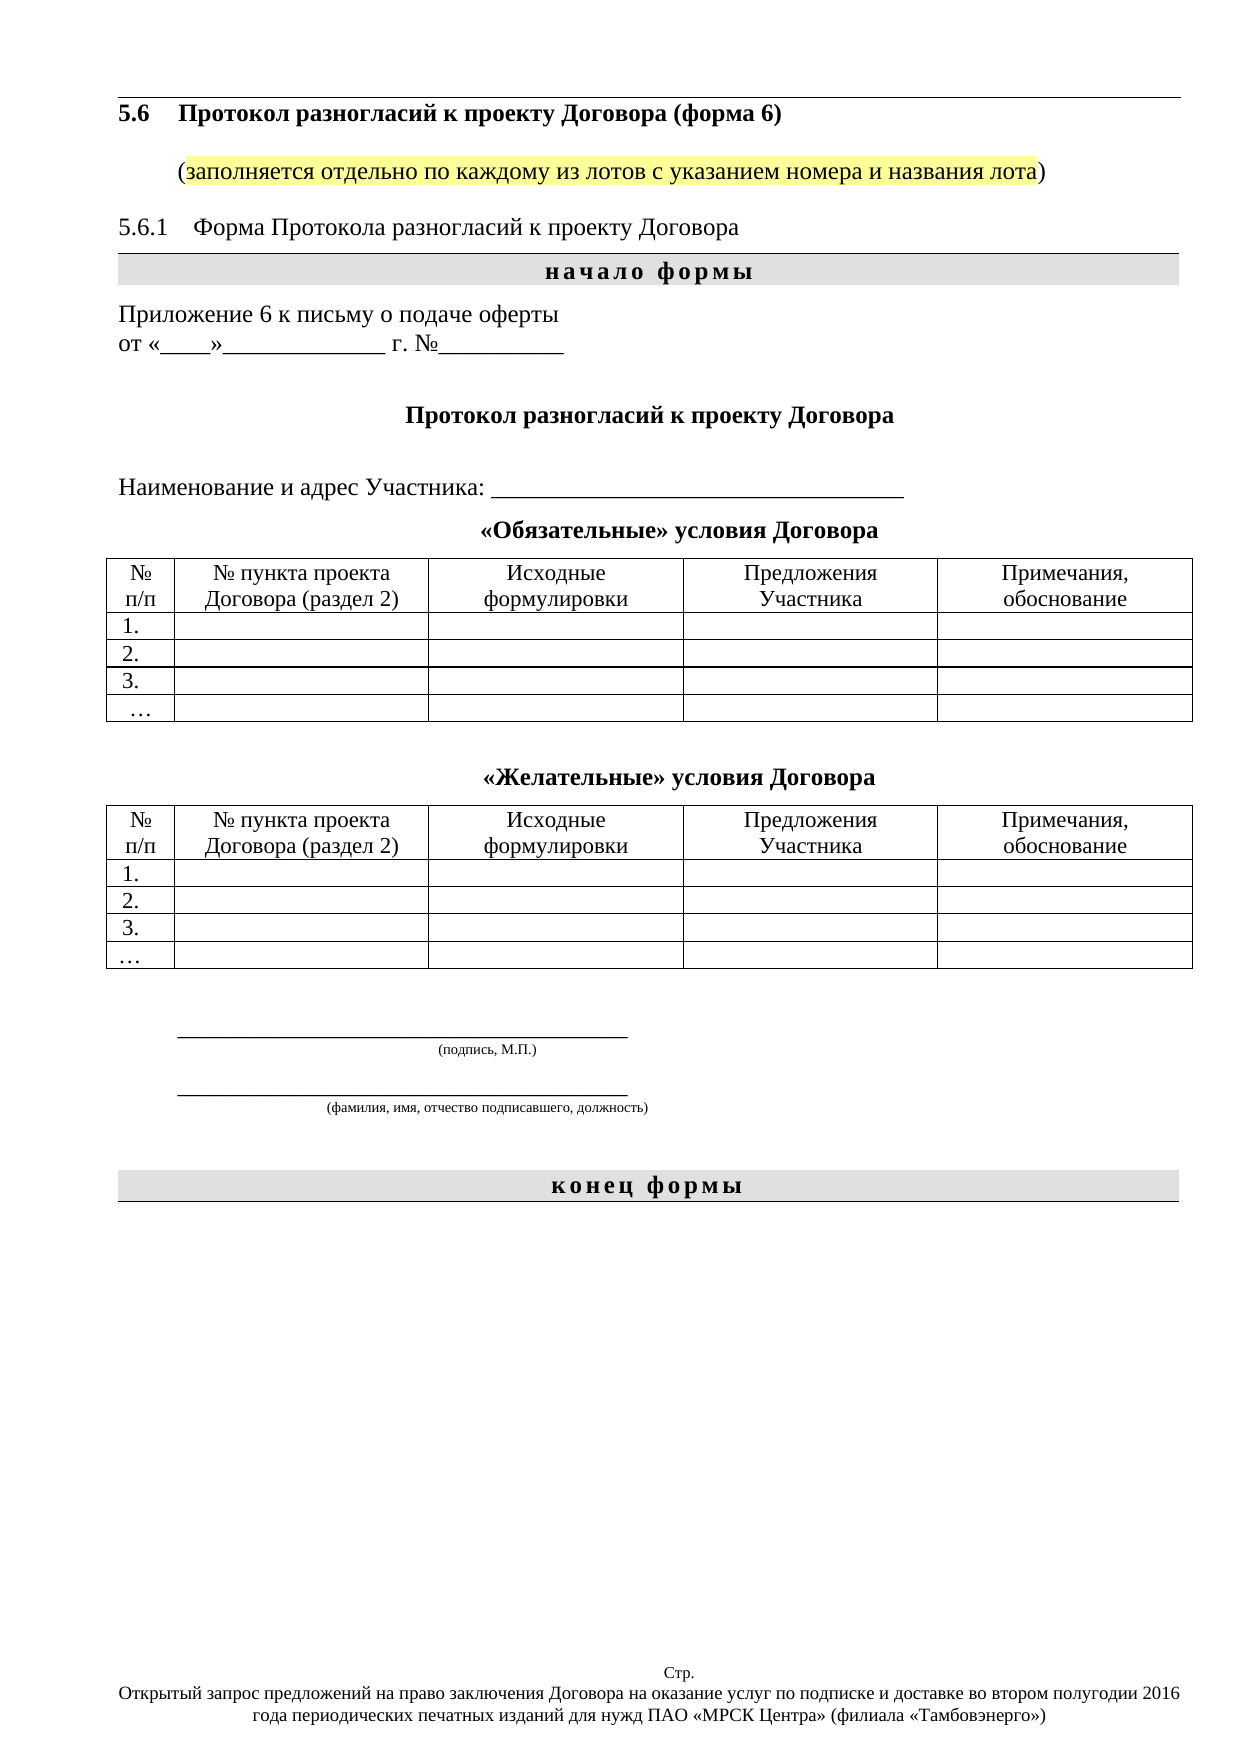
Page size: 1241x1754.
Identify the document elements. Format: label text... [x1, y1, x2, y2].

table_cell [684, 668, 937, 694]
table_header Предложения Участника [684, 806, 937, 858]
text начало формы [118, 254, 1179, 285]
table_header Примечания, обоснование [938, 806, 1192, 858]
table_cell [429, 860, 683, 886]
table_cell [175, 887, 428, 913]
table_cell [107, 613, 174, 639]
text Протокол разногласий к проекту Договора [118, 400, 1181, 428]
subtitle Протокол разногласий к проекту Договора (форма 6) [118, 98, 1181, 127]
table_cell [684, 695, 937, 721]
table_cell [429, 942, 683, 968]
table_header № п/п [107, 806, 174, 858]
table_cell [684, 942, 937, 968]
table_cell [107, 914, 174, 941]
text Приложение 6 к письму о подаче оферты от «____»_____________ г. №__________ [118, 299, 1181, 357]
table_cell [938, 914, 1192, 941]
subtitle Форма Протокола разногласий к проекту Договора [118, 212, 1181, 240]
table_cell [684, 887, 937, 913]
table_cell [107, 887, 174, 913]
text (подпись, М.П.) [118, 1041, 797, 1070]
table_cell [107, 860, 174, 886]
table_cell [175, 914, 428, 941]
table_cell [429, 695, 683, 721]
table_cell [175, 668, 428, 694]
table_cell [175, 613, 428, 639]
text ____________________________________ [118, 1012, 1181, 1041]
table_header № пункта проекта Договора (раздел 2) [175, 806, 428, 858]
table_header № пункта проекта Договора (раздел 2) [175, 559, 428, 612]
table_header Предложения Участника [684, 559, 937, 612]
table_cell [175, 640, 428, 666]
table_cell [429, 640, 683, 666]
table_header Исходные формулировки [429, 806, 683, 858]
table_cell [938, 942, 1192, 968]
text «Желательные» условия Договора [118, 762, 1181, 790]
table_header Примечания, обоснование [938, 559, 1192, 612]
text (фамилия, имя, отчество подписавшего, должность) [118, 1098, 797, 1127]
table_cell [684, 914, 937, 941]
table_cell [429, 914, 683, 941]
table_cell [175, 860, 428, 886]
table_cell [938, 613, 1192, 639]
table_cell … [107, 695, 174, 721]
table_cell [938, 695, 1192, 721]
text конец формы [118, 1170, 1179, 1201]
text ____________________________________ [118, 1070, 1181, 1098]
table_cell [938, 860, 1192, 886]
table_cell [429, 668, 683, 694]
table_cell [175, 942, 428, 968]
table_cell [429, 613, 683, 639]
table_cell [684, 860, 937, 886]
table_cell [684, 613, 937, 639]
table_cell … [107, 942, 174, 968]
table_cell [107, 668, 174, 694]
text Наименование и адрес Участника: _________________________________ [118, 472, 1181, 500]
table_cell [429, 887, 683, 913]
text «Обязательные» условия Договора [118, 515, 1181, 543]
table_cell [938, 668, 1192, 694]
table_header Исходные формулировки [429, 559, 683, 612]
table_cell [938, 887, 1192, 913]
table_cell [175, 695, 428, 721]
table_header № п/п [107, 559, 174, 612]
table_cell [684, 640, 937, 666]
table_cell [107, 640, 174, 666]
table_cell [938, 640, 1192, 666]
